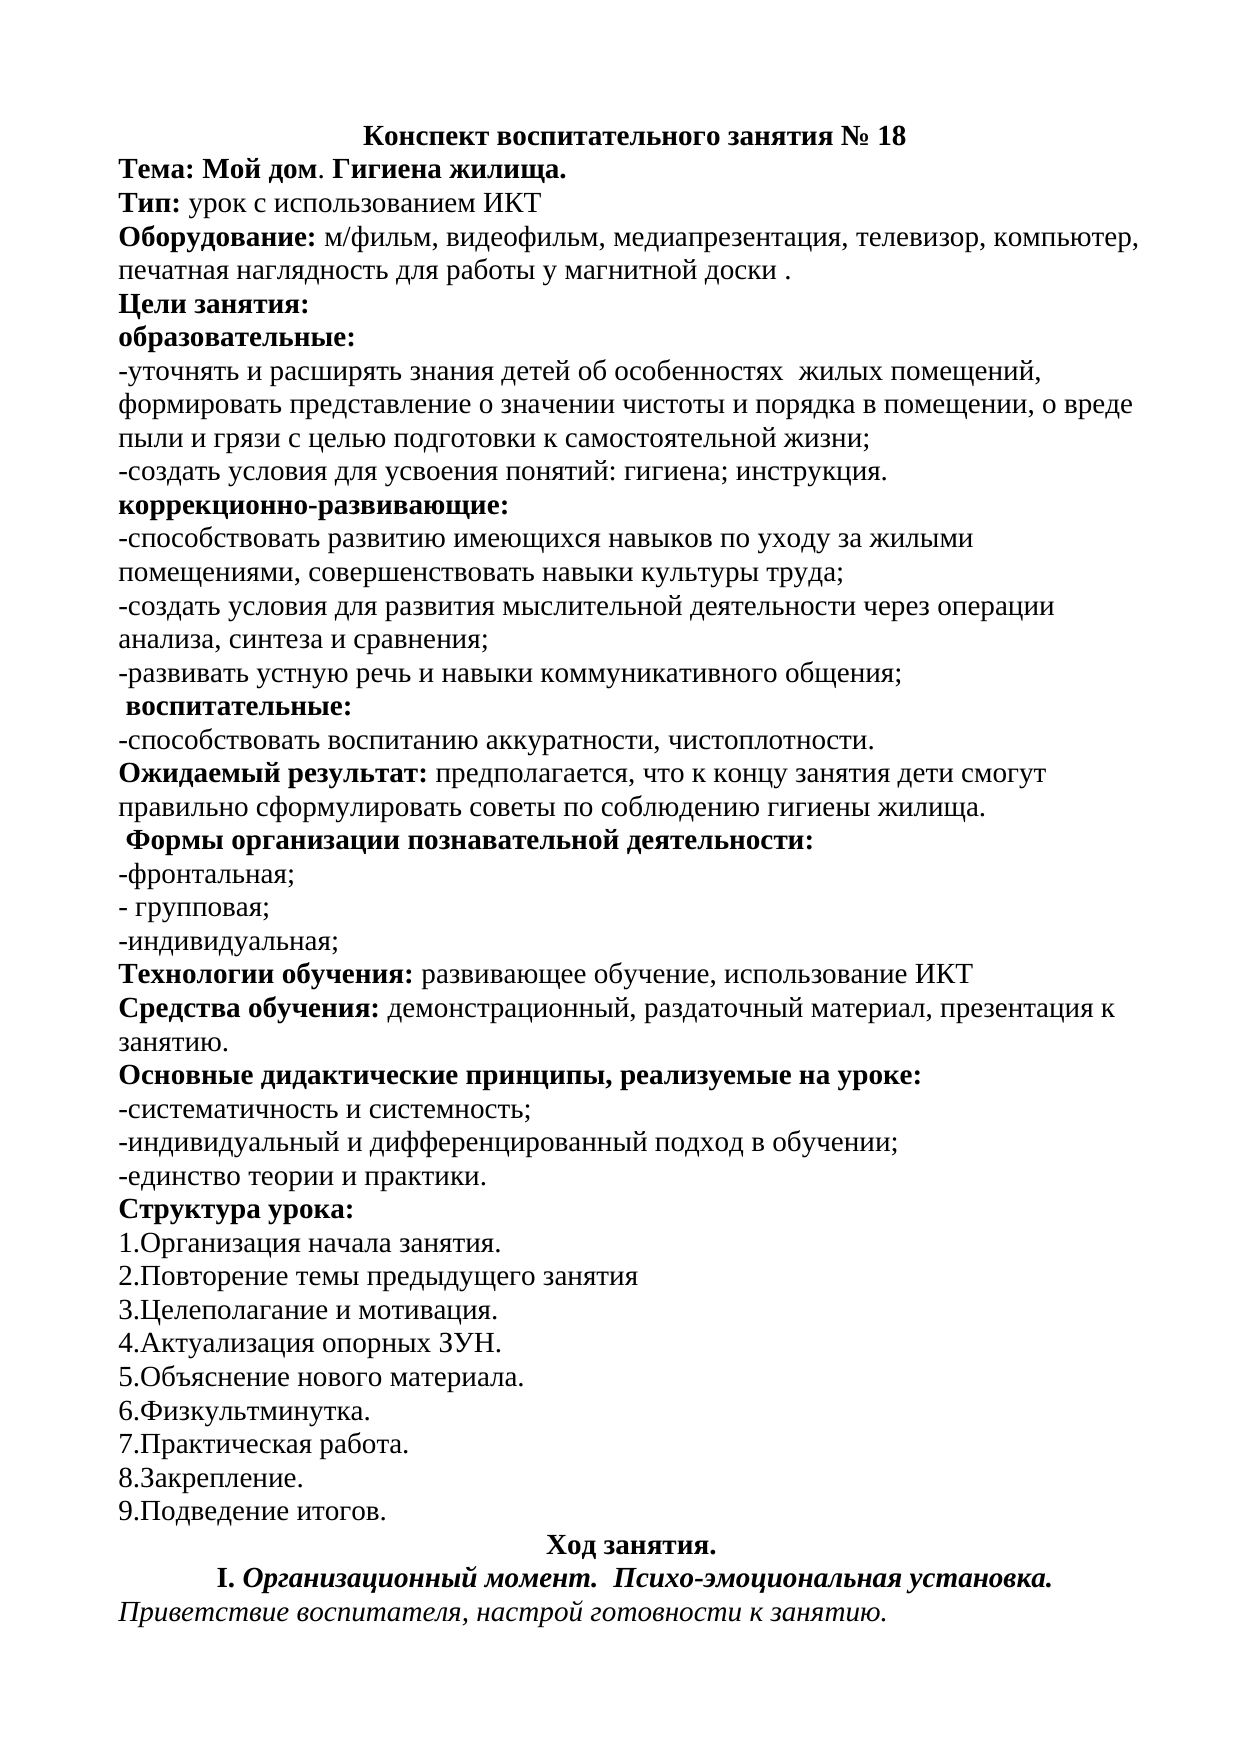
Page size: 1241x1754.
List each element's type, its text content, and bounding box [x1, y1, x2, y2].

text 4.Актуализация опорных ЗУН. [118, 1326, 1152, 1359]
text -уточнять и расширять знания детей об особенностях жилых помещений, формировать представление о значении чистоты и порядка в помещении, о вреде пыли и грязи с целью подготовки к самостоятельной жизни; [118, 353, 1152, 453]
text Цели занятия: [118, 286, 1152, 319]
text 5.Объяснение нового материала. [118, 1359, 1152, 1393]
text Технологии обучения: развивающее обучение, использование ИКТ [118, 957, 1152, 990]
text 6.Физкультминутка. [118, 1393, 1152, 1426]
text 3.Целеполагание и мотивация. [118, 1292, 1152, 1326]
text -фронтальная; [118, 856, 1152, 889]
text -создать условия для усвоения понятий: гигиена; инструкция. [118, 453, 1152, 487]
text -индивидуальная; [118, 923, 1152, 957]
text -индивидуальный и дифференцированный подход в обучении; [118, 1124, 1152, 1158]
text Конспект воспитательного занятия № 18 [118, 118, 1152, 152]
text Ожидаемый результат: предполагается, что к концу занятия дети смогут правильно сформулировать советы по соблюдению гигиены жилища. [118, 755, 1152, 822]
text Тип: урок с использованием ИКТ [118, 185, 1152, 219]
text 9.Подведение итогов. [118, 1493, 1152, 1527]
text Оборудование: м/фильм, видеофильм, медиапрезентация, телевизор, компьютер, печатная наглядность для работы у магнитной доски . [118, 219, 1152, 286]
text - групповая; [118, 889, 1152, 923]
text -способствовать воспитанию аккуратности, чистоплотности. [118, 722, 1152, 755]
text 1.Организация начала занятия. [118, 1225, 1152, 1258]
text коррекционно-развивающие: [118, 487, 1152, 521]
text образовательные: [118, 319, 1152, 353]
text Формы организации познавательной деятельности: [118, 822, 1152, 856]
text 2.Повторение темы предыдущего занятия [118, 1258, 1152, 1292]
text -способствовать развитию имеющихся навыков по уходу за жилыми помещениями, совершенствовать навыки культуры труда; [118, 521, 1152, 588]
text 7.Практическая работа. [118, 1426, 1152, 1460]
text Основные дидактические принципы, реализуемые на уроке: [118, 1057, 1152, 1091]
text Структура урока: [118, 1191, 1152, 1225]
text Приветствие воспитателя, настрой готовности к занятию. [118, 1594, 1152, 1627]
text -систематичность и системность; [118, 1091, 1152, 1124]
text 8.Закрепление. [118, 1460, 1152, 1493]
text Ход занятия. I. Организационный момент. Психо-эмоциональная установка. [118, 1527, 1152, 1594]
text -создать условия для развития мыслительной деятельности через операции анализа, синтеза и сравнения; [118, 588, 1152, 655]
text Тема: Мой дом. Гигиена жилища. [118, 152, 1152, 185]
text Средства обучения: демонстрационный, раздаточный материал, презентация к занятию. [118, 990, 1152, 1057]
text -единство теории и практики. [118, 1158, 1152, 1191]
text воспитательные: [118, 688, 1152, 722]
text -развивать устную речь и навыки коммуникативного общения; [118, 655, 1152, 688]
